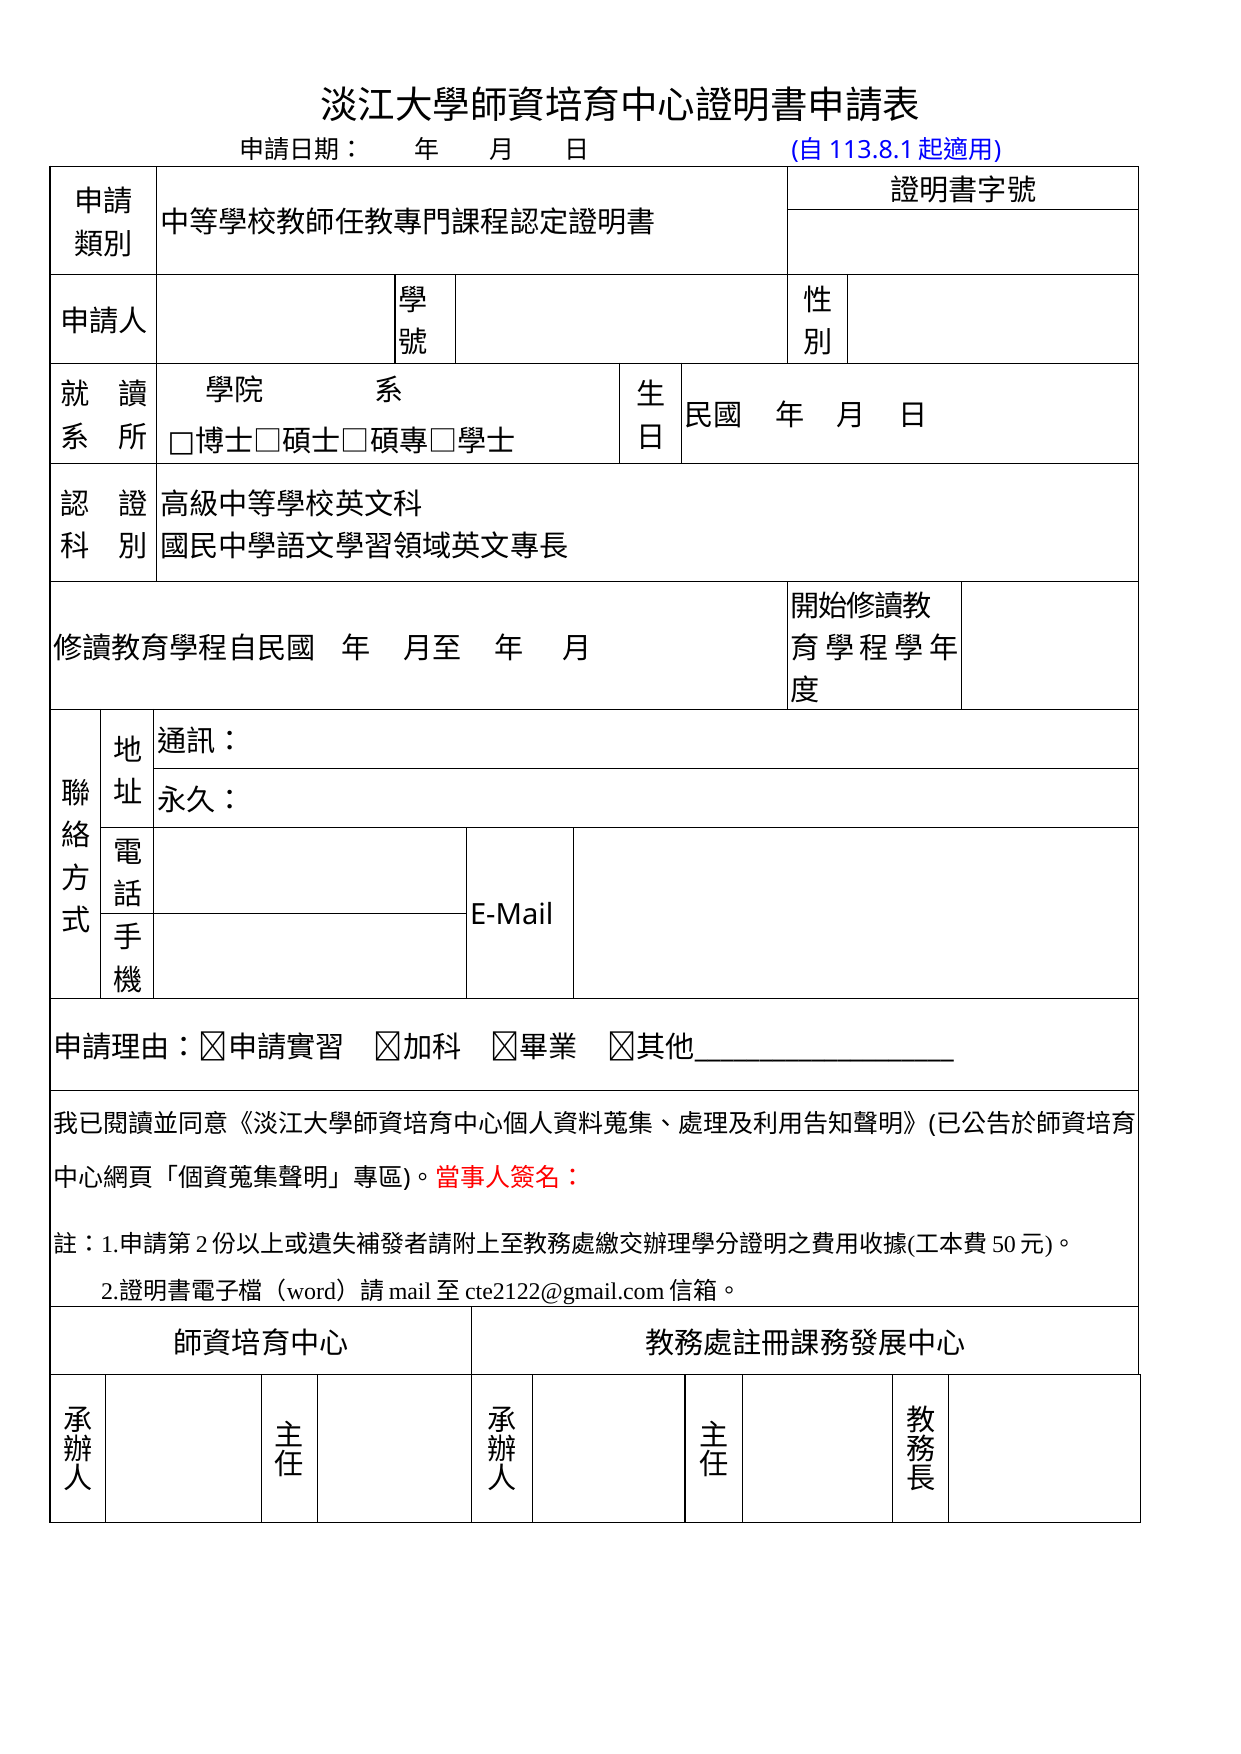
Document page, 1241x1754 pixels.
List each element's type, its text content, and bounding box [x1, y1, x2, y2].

text 淡江大學師資培育中心證明書申請表 [75, 75, 1165, 129]
table_cell 教務長 [893, 1375, 948, 1522]
table_cell □博士□碩士□碩專□學士 [157, 413, 619, 463]
table_header 證明書字號 [788, 167, 1138, 209]
table_cell 教務處註冊課務發展中心 [472, 1307, 1138, 1374]
table_cell [574, 828, 1138, 998]
table_cell 認 證 科 別 [51, 464, 156, 581]
table_cell 電話 [101, 828, 153, 913]
table_cell [788, 210, 1138, 274]
table_cell 永久： [154, 769, 1138, 827]
table_cell [154, 828, 466, 913]
table_cell 高級中等學校英文科 國民中學語文學習領域英文專長 [157, 464, 1138, 581]
text 申請日期： 年 月 日 (自113.8.1起適用) [75, 129, 1165, 166]
table_cell 修讀教育學程自民國 年 月至 年 月 [51, 582, 787, 709]
table_cell 師資培育中心 [51, 1307, 471, 1374]
table_cell 主任 [262, 1375, 317, 1522]
table_cell 性別 [788, 275, 847, 362]
table_cell 地址 [101, 710, 153, 827]
table_cell E-Mail [467, 828, 573, 998]
table_cell 學 號 [396, 275, 455, 362]
table_cell 申請人 [51, 275, 156, 362]
table_cell [106, 1375, 261, 1522]
table_cell [743, 1375, 892, 1522]
table_cell [318, 1375, 471, 1522]
table_cell 承辦人 [472, 1375, 532, 1522]
table_cell 通訊： [154, 710, 1138, 768]
table_cell [949, 1375, 1140, 1522]
table_cell 學院 系 [157, 364, 619, 413]
table_cell 手機 [101, 914, 153, 998]
table_cell [456, 275, 787, 362]
table_cell 主任 [686, 1375, 742, 1522]
table_cell 承辦人 [51, 1375, 105, 1522]
table_cell 生 日 [620, 364, 681, 463]
table_cell [962, 582, 1138, 709]
table_cell [848, 275, 1138, 362]
table_cell 聯 絡 方 式 [51, 710, 100, 998]
table_cell 就 讀 系 所 [51, 364, 156, 463]
table_cell 民國 年 月 日 [682, 364, 1138, 463]
table_cell [533, 1375, 684, 1522]
table_cell [154, 914, 466, 998]
table_cell 我已閱讀並同意《淡江大學師資培育中心個人資料蒐集、處理及利用告知聲明》(已公告於師資培育中心網頁「個資蒐集聲明」專區)。當事人簽名： 註：1.申請第2份以上或遺失補發者請附上至教務處繳交辦理學分證明之費用收據(工本費50元)。 2.證明書電子檔（word）請mail至cte2122@gmail.com信箱。 [51, 1091, 1138, 1306]
table_cell 開始修讀教 育學程學年度 [788, 582, 961, 709]
table_cell 申請理由：申請實習 加科 畢業 其他____________________ [51, 999, 1138, 1089]
table_header 申請 類別 [51, 167, 156, 274]
table_cell [157, 275, 394, 362]
table_header 中等學校教師任教專門課程認定證明書 [157, 167, 787, 274]
